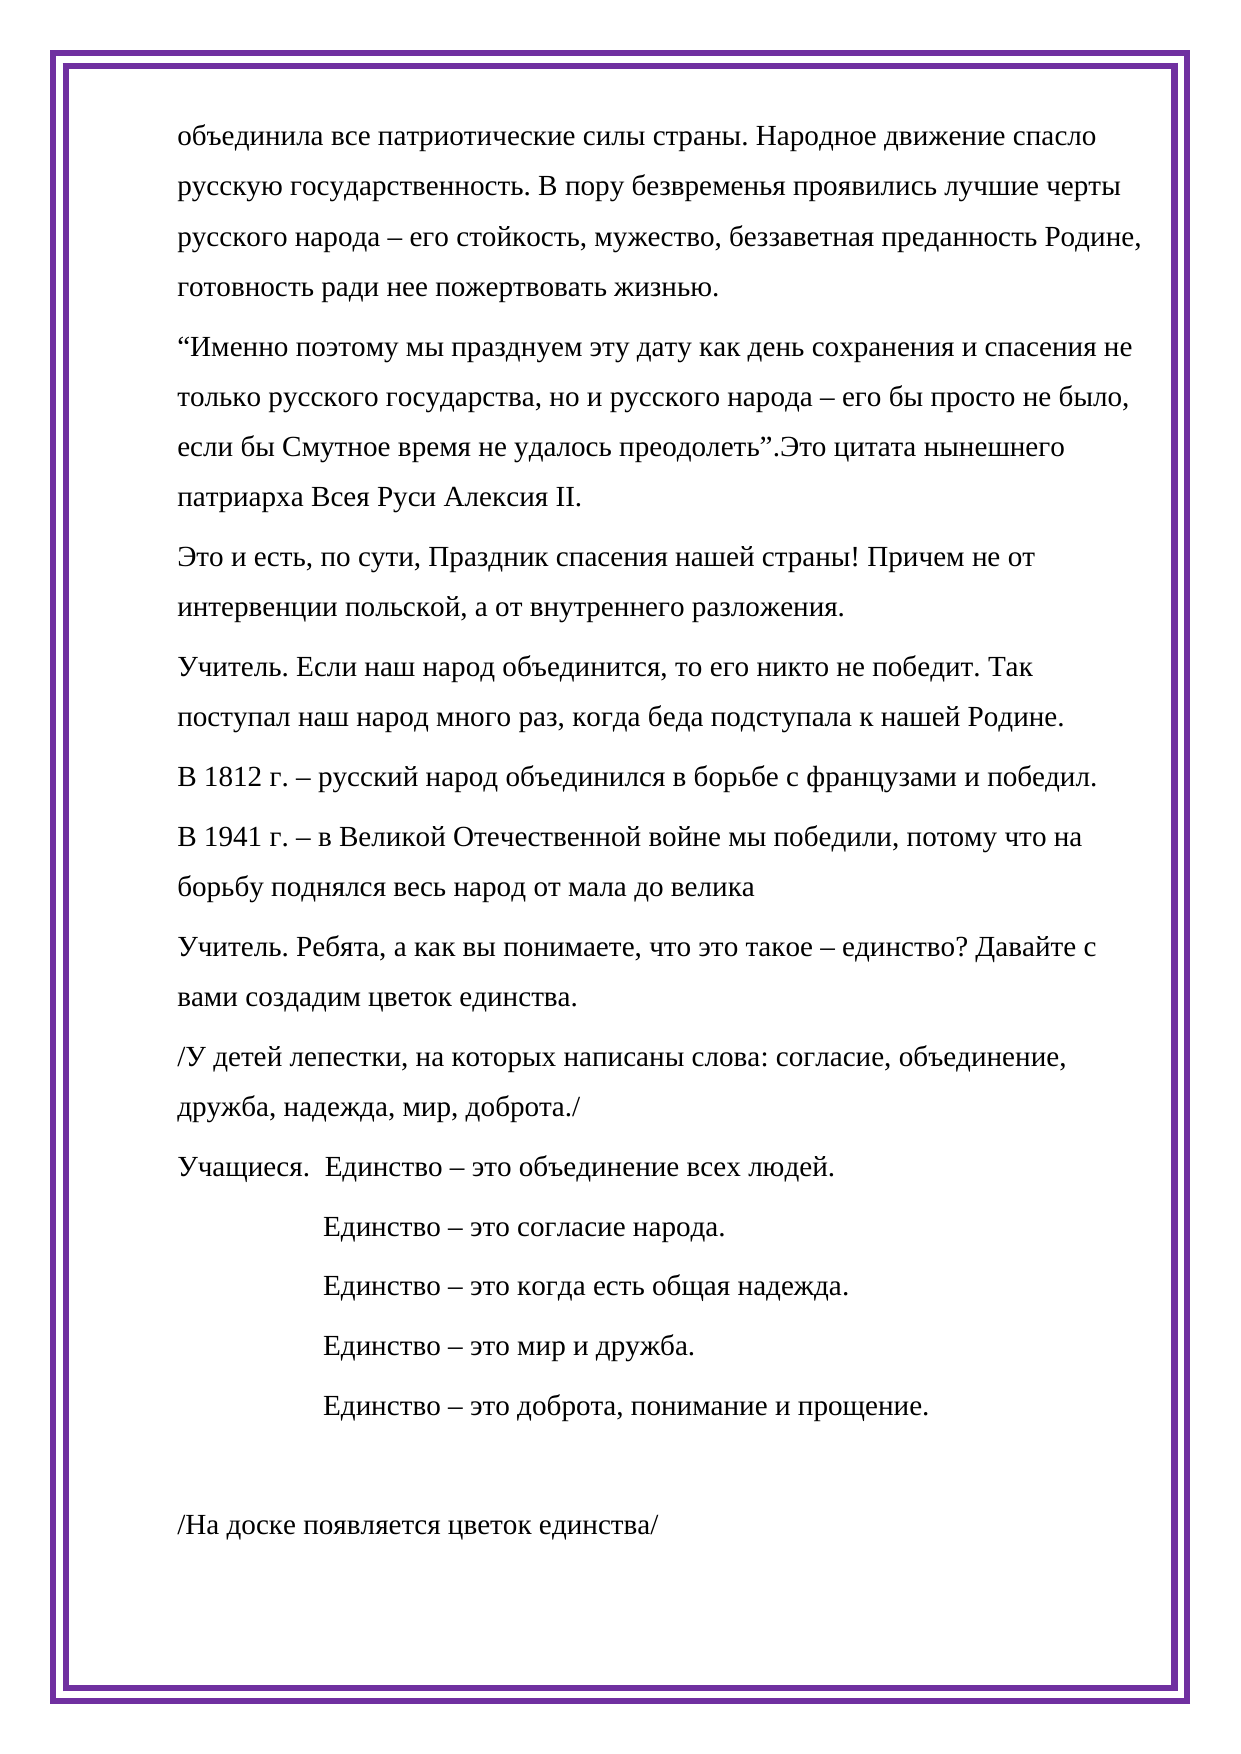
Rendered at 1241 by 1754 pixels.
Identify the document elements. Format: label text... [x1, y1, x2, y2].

text В 1941 г. – в Великой Отечественной войне мы победили, потому что на борьбу поднялся весь народ от мала до велика [177, 819, 1152, 903]
text Единство – это когда есть общая надежда. [177, 1268, 1152, 1302]
text В 1812 г. – русский народ объединился в борьбе с французами и победил. [177, 759, 1152, 793]
text Единство – это согласие народа. [177, 1209, 1152, 1242]
text Это и есть, по сути, Праздник спасения нашей страны! Причем не от интервенции польской, а от внутреннего разложения. [177, 539, 1152, 623]
text Единство – это мир и дружба. [177, 1328, 1152, 1362]
text /У детей лепестки, на которых написаны слова: согласие, объединение, дружба, надежда, мир, доброта./ [177, 1039, 1152, 1123]
text Учитель. Если наш народ объединится, то его никто не победит. Так поступал наш народ много раз, когда беда подступала к нашей Родине. [177, 649, 1152, 733]
text Учащиеся. Единство – это объединение всех людей. [177, 1149, 1152, 1182]
text /На доске появляется цветок единства/ [177, 1507, 1152, 1541]
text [177, 118, 1152, 302]
text Учитель. Ребята, а как вы понимаете, что это такое – единство? Давайте с вами создадим цветок единства. [177, 929, 1152, 1013]
text Единство – это доброта, понимание и прощение. [177, 1388, 1152, 1421]
text “Именно поэтому мы празднуем эту дату как день сохранения и спасения не только русского государства, но и русского народа – его бы просто не было, если бы Смутное время не удалось преодолеть”.Это цитата нынешнего патриарха Всея Руси Алексия II. [177, 329, 1152, 513]
